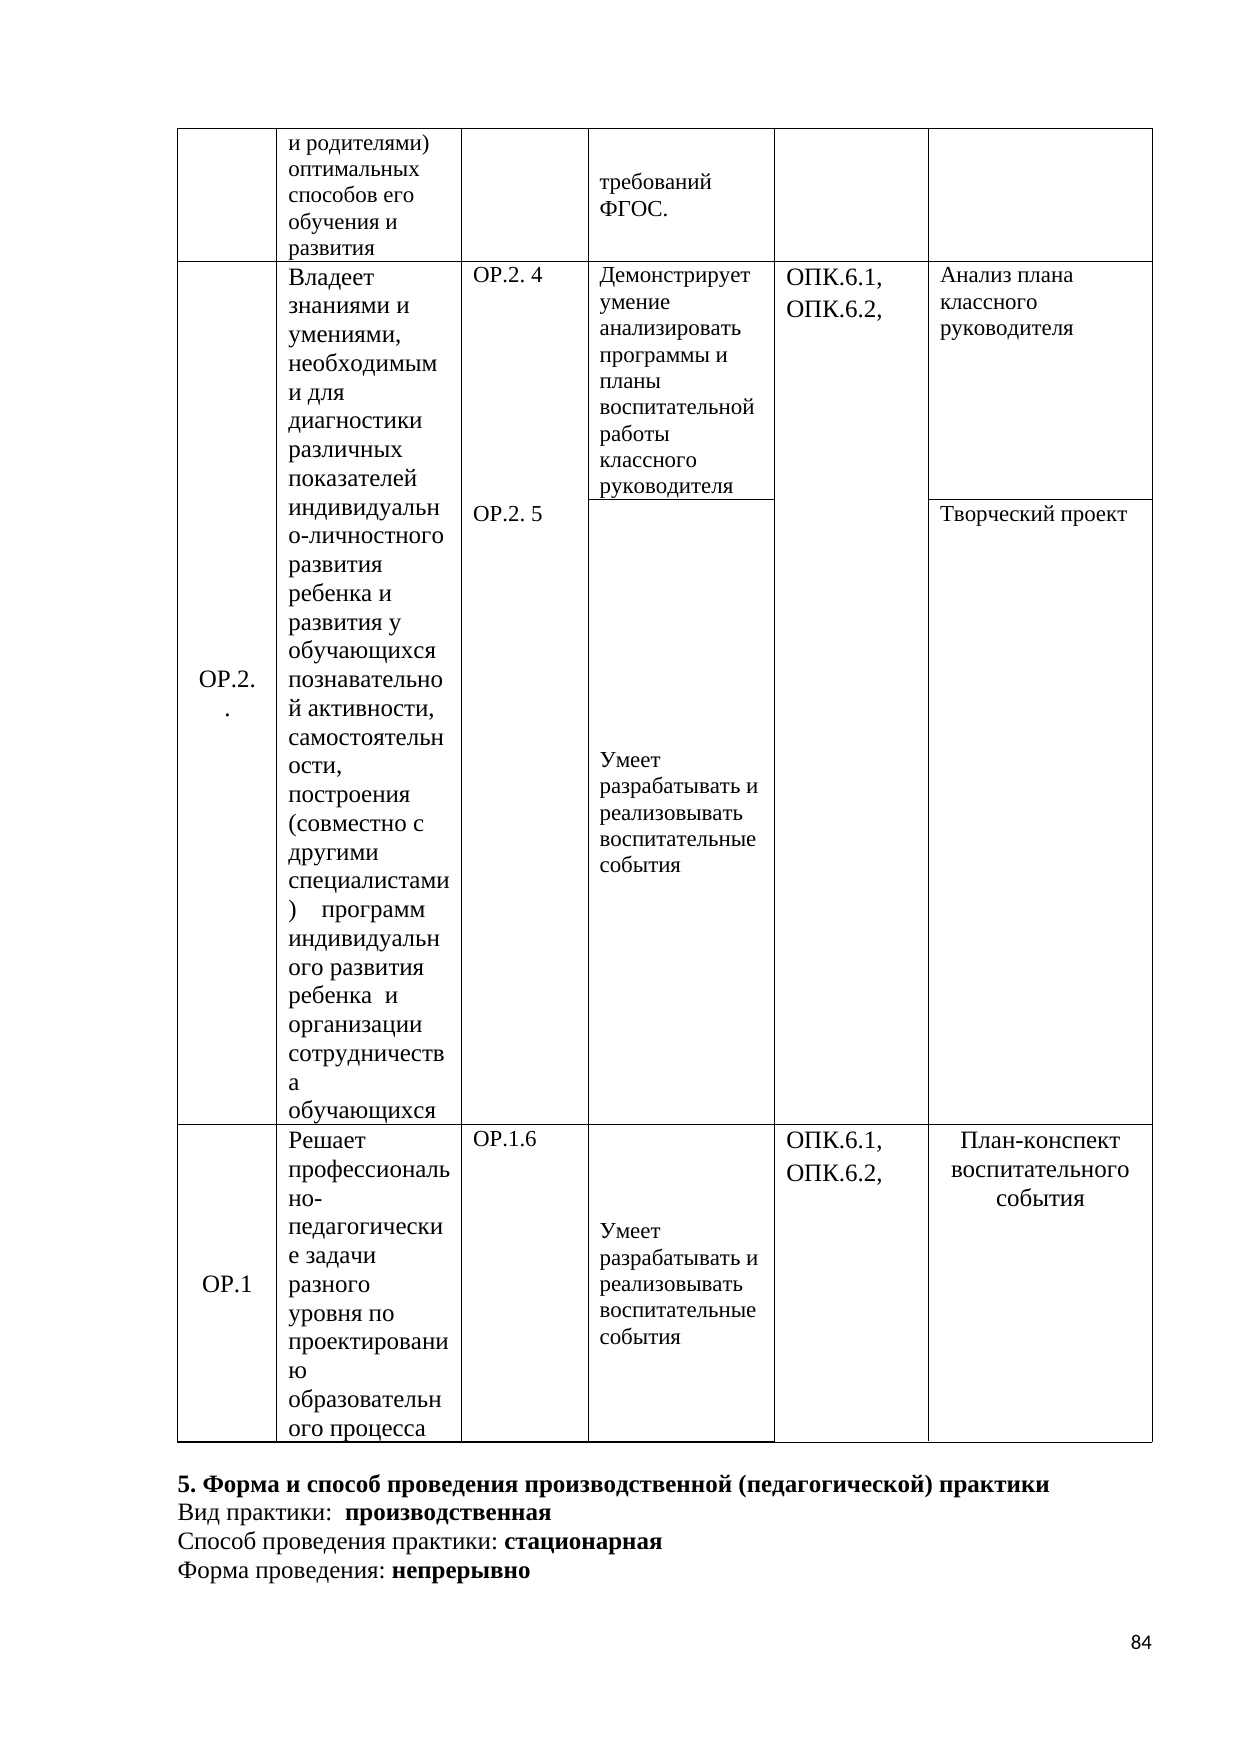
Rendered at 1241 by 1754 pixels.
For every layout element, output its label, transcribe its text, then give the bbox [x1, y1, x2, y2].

text Форма проведения: непрерывно [177, 1555, 1152, 1584]
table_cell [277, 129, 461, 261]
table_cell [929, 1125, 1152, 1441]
text Вид практики: производственная [177, 1497, 1152, 1526]
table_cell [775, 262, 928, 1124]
text Способ проведения практики: стационарная [177, 1526, 1152, 1555]
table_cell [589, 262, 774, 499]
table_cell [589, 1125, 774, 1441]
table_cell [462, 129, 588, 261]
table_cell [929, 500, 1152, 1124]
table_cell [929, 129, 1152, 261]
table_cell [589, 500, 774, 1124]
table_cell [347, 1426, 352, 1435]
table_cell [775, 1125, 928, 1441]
text 5. Форма и способ проведения производственной (педагогической) практики [177, 1469, 1152, 1497]
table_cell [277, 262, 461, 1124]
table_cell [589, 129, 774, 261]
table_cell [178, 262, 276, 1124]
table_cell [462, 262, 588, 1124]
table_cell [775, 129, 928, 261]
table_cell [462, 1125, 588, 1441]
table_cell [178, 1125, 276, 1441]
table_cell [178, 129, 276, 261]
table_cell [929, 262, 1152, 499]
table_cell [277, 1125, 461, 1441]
